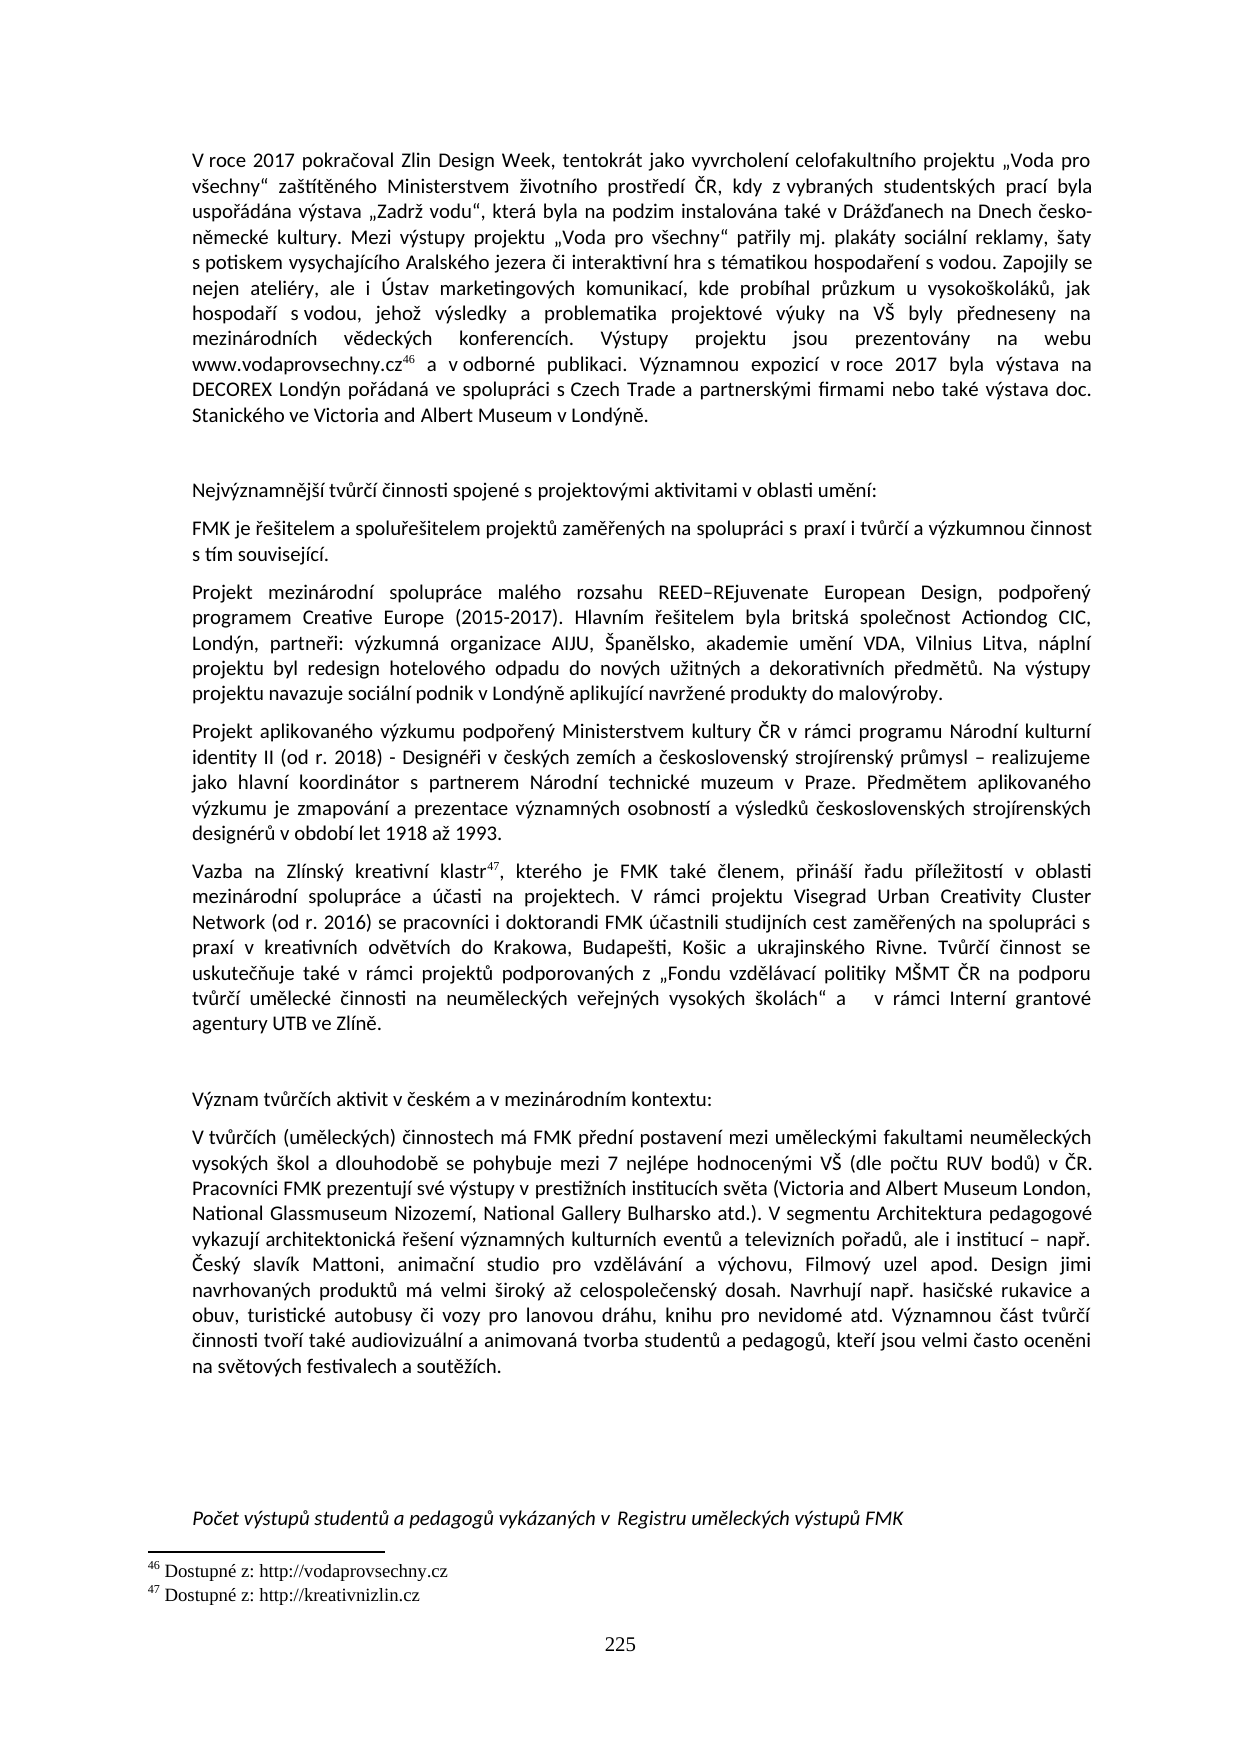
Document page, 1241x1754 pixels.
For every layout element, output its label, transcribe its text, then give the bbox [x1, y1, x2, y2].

text V tvůrčích (uměleckých) činnostech má FMK přední postavení mezi uměleckými fakultami neuměleckých vysokých škol a dlouhodobě se pohybuje mezi 7 nejlépe hodnocenými VŠ (dle počtu RUV bodů) v ČR. Pracovníci FMK prezentují své výstupy v prestižních institucích světa (Victoria and Albert Museum London, National Glassmuseum Nizozemí, National Gallery Bulharsko atd.). V segmentu Architektura pedagogové vykazují architektonická řešení významných kulturních eventů a televizních pořadů, ale i institucí – např. Český slavík Mattoni, animační studio pro vzdělávání a výchovu, Filmový uzel apod. Design jimi navrhovaných produktů má velmi široký až celospolečenský dosah. Navrhují např. hasičské rukavice a obuv, turistické autobusy či vozy pro lanovou dráhu, knihu pro nevidomé atd. Významnou část tvůrčí činnosti tvoří také audiovizuální a animovaná tvorba studentů a pedagogů, kteří jsou velmi často oceněni na světových festivalech a soutěžích. [192, 1124, 1093, 1378]
text Význam tvůrčích aktivit v českém a v mezinárodním kontextu: [192, 1086, 1093, 1112]
text Počet výstupů studentů a pedagogů vykázaných v Registru uměleckých výstupů FMK [192, 1505, 1093, 1530]
text Projekt mezinárodní spolupráce malého rozsahu REED–REjuvenate European Design, podpořený programem Creative Europe (2015-2017). Hlavním řešitelem byla britská společnost Actiondog CIC, Londýn, partneři: výzkumná organizace AIJU, Španělsko, akademie umění VDA, Vilnius Litva, náplní projektu byl redesign hotelového odpadu do nových užitných a dekorativních předmětů. Na výstupy projektu navazuje sociální podnik v Londýně aplikující navržené produkty do malovýroby. [192, 579, 1093, 706]
text Nejvýznamnější tvůrčí činnosti spojené s projektovými aktivitami v oblasti umění: [192, 478, 1093, 503]
text Vazba na Zlínský kreativní klastr, kterého je FMK také členem, přináší řadu příležitostí v oblasti mezinárodní spolupráce a účasti na projektech. V rámci projektu Visegrad Urban Creativity Cluster Network (od r. 2016) se pracovníci i doktorandi FMK účastnili studijních cest zaměřených na spolupráci s praxí v kreativních odvětvích do Krakowa, Budapešti, Košic a ukrajinského Rivne. Tvůrčí činnost se uskutečňuje také v rámci projektů podporovaných z „Fondu vzdělávací politiky MŠMT ČR na podporu tvůrčí umělecké činnosti na neuměleckých veřejných vysokých školách“ a v rámci Interní grantové agentury UTB ve Zlíně. [192, 858, 1093, 1036]
text Projekt aplikovaného výzkumu podpořený Ministerstvem kultury ČR v rámci programu Národní kulturní identity II (od r. 2018) - Designéři v českých zemích a československý strojírenský průmysl – realizujeme jako hlavní koordinátor s partnerem Národní technické muzeum v Praze. Předmětem aplikovaného výzkumu je zmapování a prezentace významných osobností a výsledků československých strojírenských designérů v období let 1918 až 1993. [192, 718, 1093, 846]
text FMK je řešitelem a spoluřešitelem projektů zaměřených na spolupráci s praxí i tvůrčí a výzkumnou činnost s tím související. [192, 516, 1093, 566]
text V roce 2017 pokračoval Zlin Design Week, tentokrát jako vyvrcholení celofakultního projektu „Voda pro všechny“ zaštítěného Ministerstvem životního prostředí ČR, kdy z vybraných studentských prací byla uspořádána výstava „Zadrž vodu“, která byla na podzim instalována také v Drážďanech na Dnech česko-německé kultury. Mezi výstupy projektu „Voda pro všechny“ patřily mj. plakáty sociální reklamy, šaty s potiskem vysychajícího Aralského jezera či interaktivní hra s tématikou hospodaření s vodou. Zapojily se nejen ateliéry, ale i Ústav marketingových komunikací, kde probíhal průzkum u vysokoškoláků, jak hospodaří s vodou, jehož výsledky a problematika projektové výuky na VŠ byly předneseny na mezinárodních vědeckých konferencích. Výstupy projektu jsou prezentovány na webu www.vodaprovsechny.cz a v odborné publikaci. Významnou expozicí v roce 2017 byla výstava na DECOREX Londýn pořádaná ve spolupráci s Czech Trade a partnerskými firmami nebo také výstava doc. Stanického ve Victoria and Albert Museum v Londýně. [192, 148, 1093, 427]
